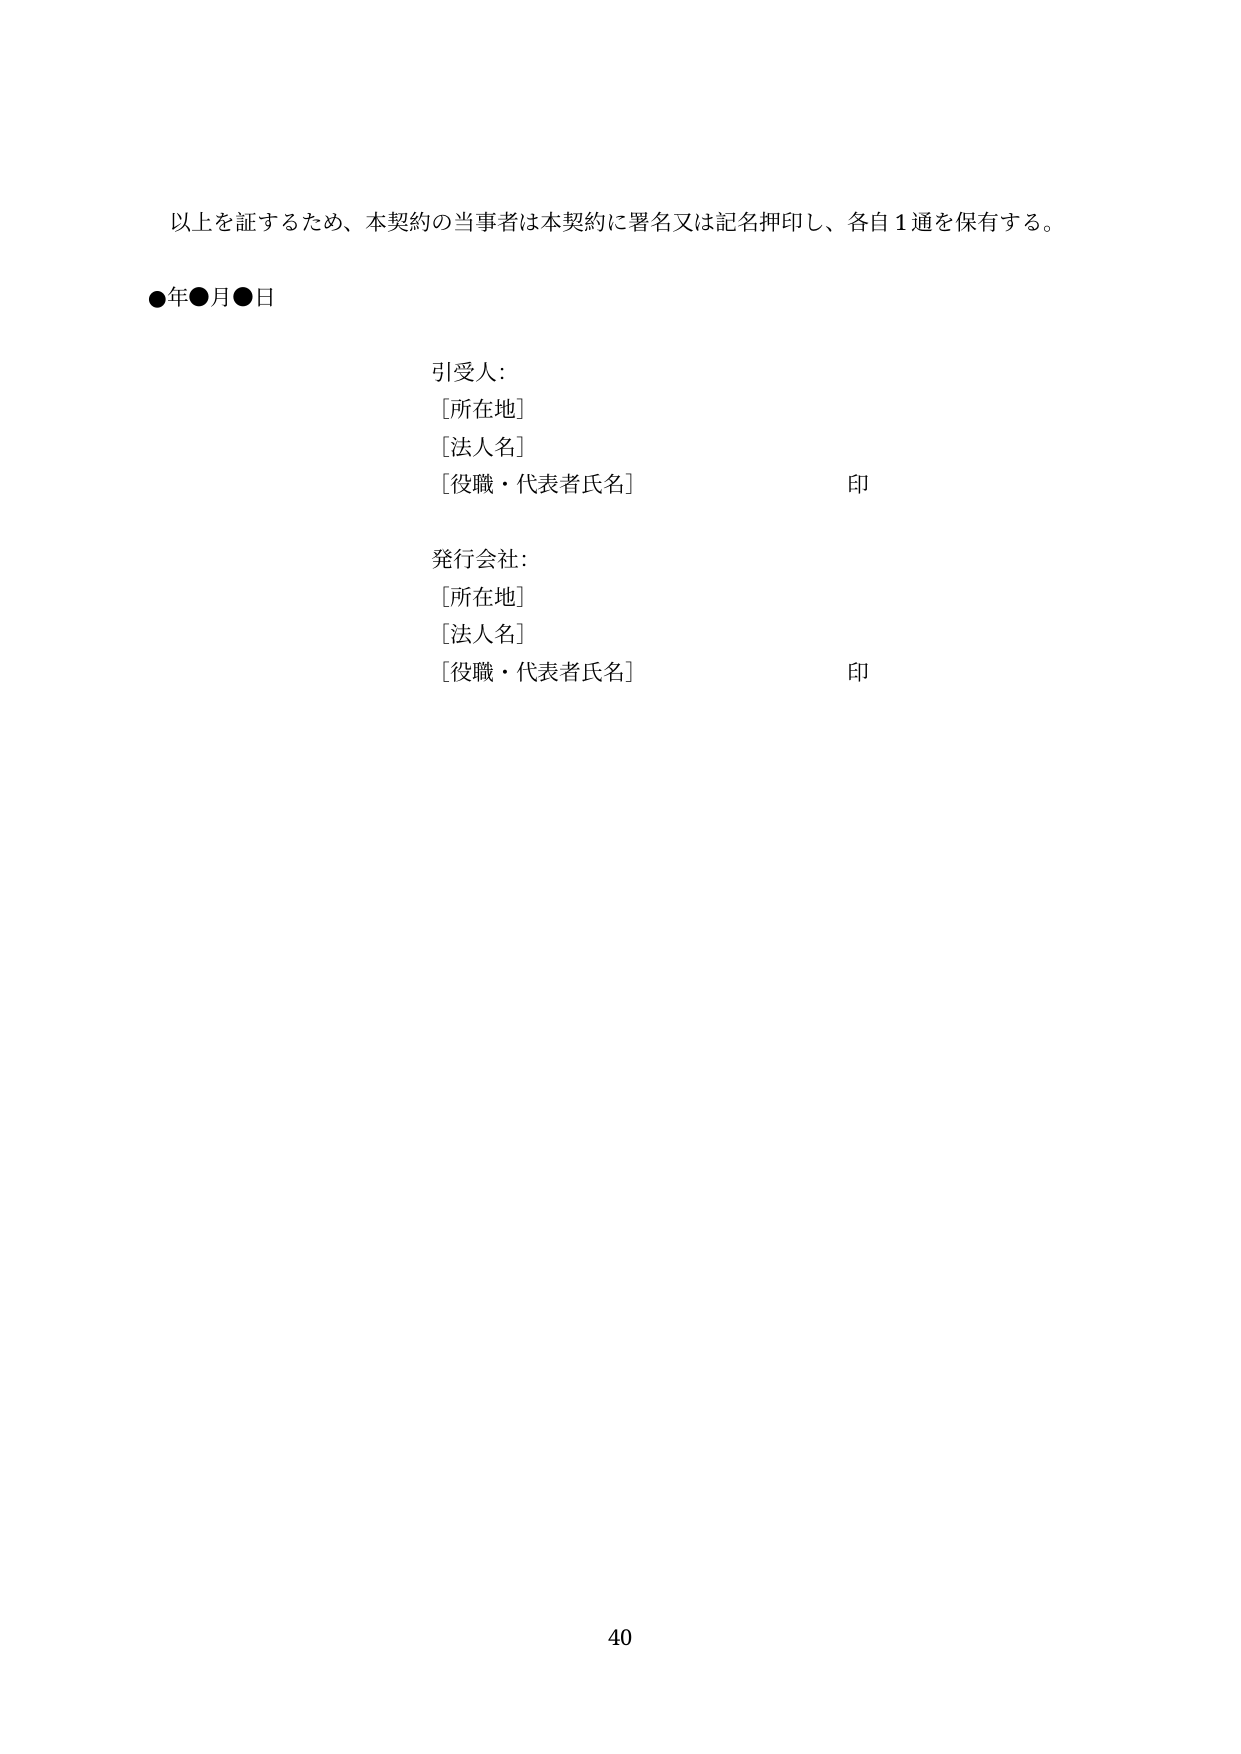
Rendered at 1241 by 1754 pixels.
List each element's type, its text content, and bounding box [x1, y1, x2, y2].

text 発行会社： [431, 539, 1092, 577]
text ［所在地］ [428, 389, 1092, 427]
text ［役職・代表者氏名］ 印 [428, 652, 1092, 689]
text ●年●月●日 [148, 277, 1092, 314]
text ［法人名］ [428, 614, 1092, 652]
text 引受人： [431, 352, 1092, 389]
text ［所在地］ [428, 577, 1092, 614]
text ［法人名］ [428, 427, 1092, 464]
text ［役職・代表者氏名］ 印 [428, 464, 1092, 502]
text 以上を証するため、本契約の当事者は本契約に署名又は記名押印し、各自1通を保有する。 [148, 202, 1092, 239]
